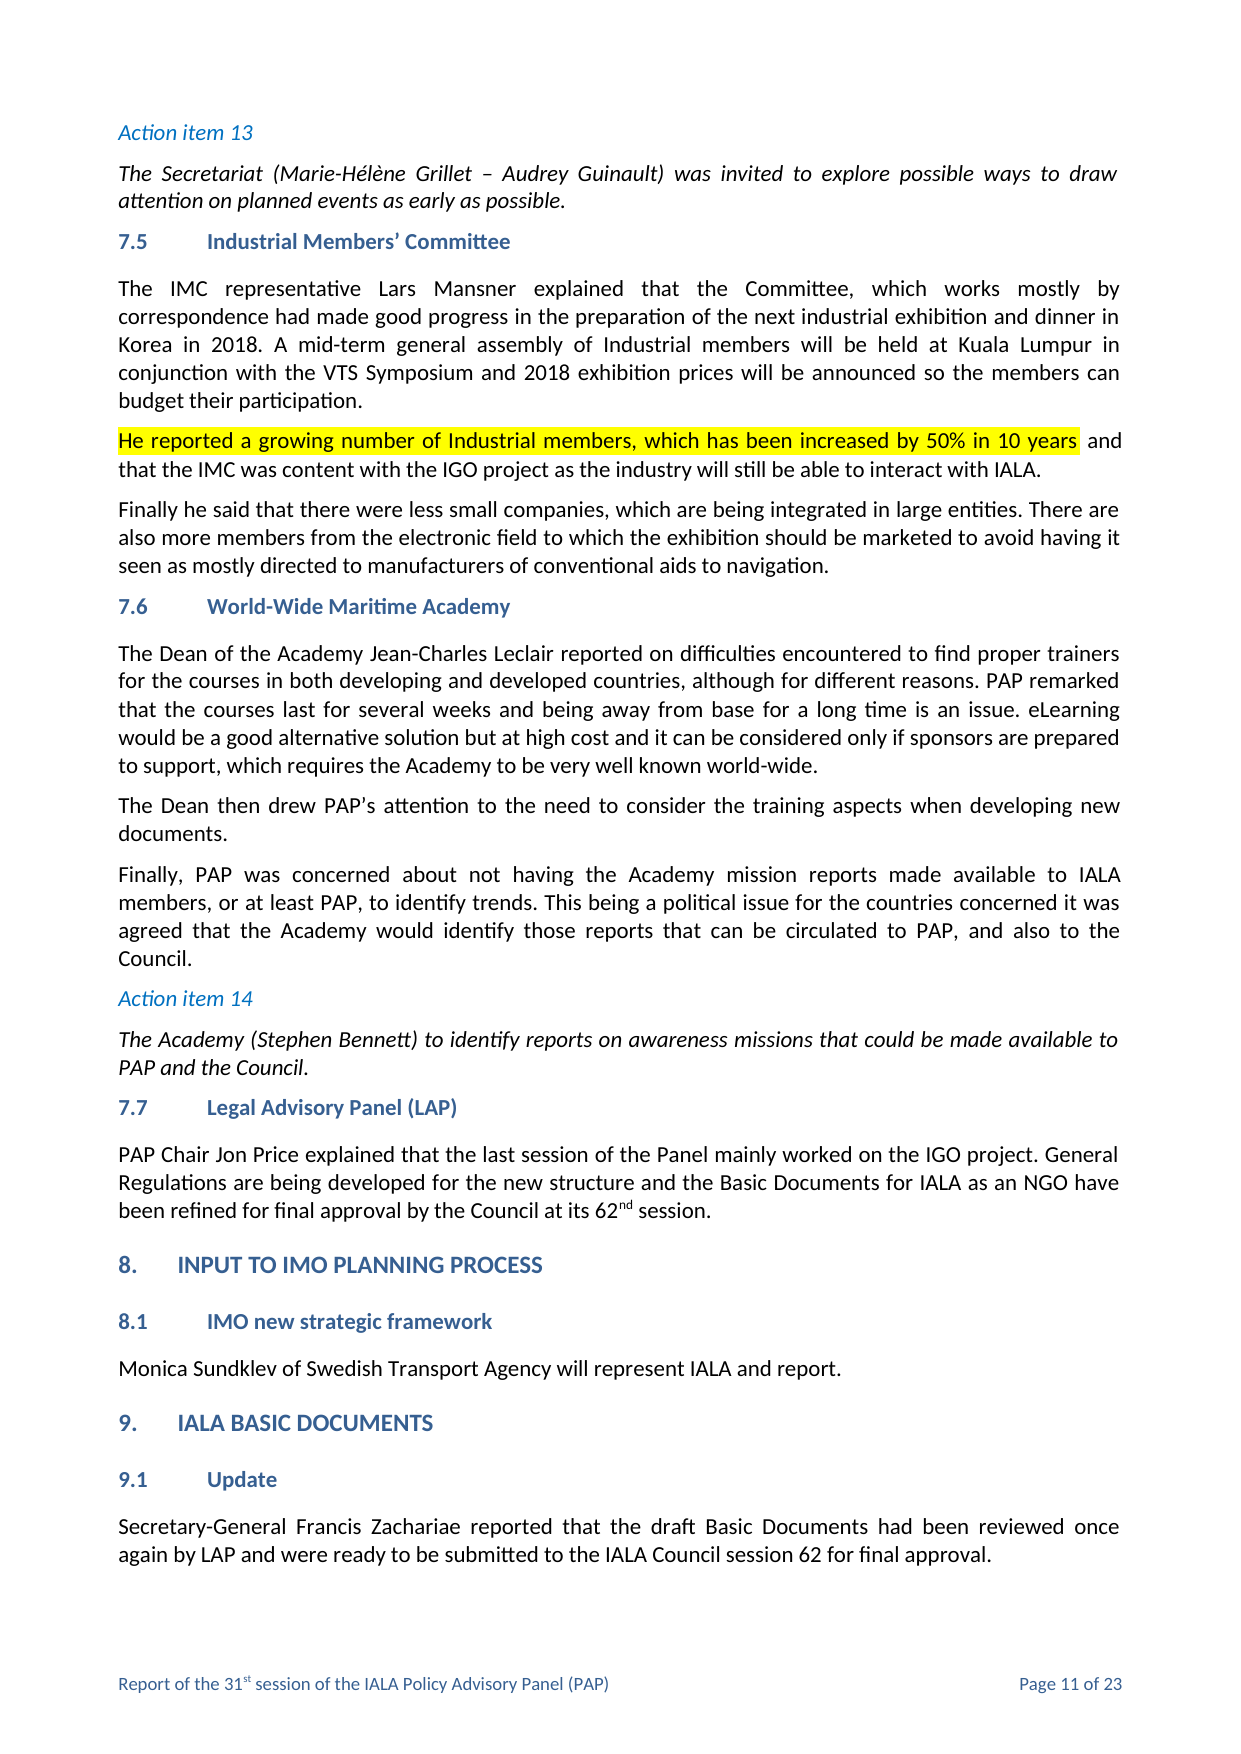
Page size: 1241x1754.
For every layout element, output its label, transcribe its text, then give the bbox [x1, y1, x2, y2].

text Finally he said that there were less small companies, which are being integrated in large entities. There are also more members from the electronic field to which the exhibition should be marketed to avoid having it seen as mostly directed to manufacturers of conventional aids to navigation. [118, 495, 1122, 579]
subtitle World-Wide Maritime Academy [118, 592, 1122, 620]
text The Dean of the Academy Jean-Charles Leclair reported on difficulties encountered to find proper trainers for the courses in both developing and developed countries, although for different reasons. PAP remarked that the courses last for several weeks and being away from base for a long time is an issue. eLearning would be a good alternative solution but at high cost and it can be considered only if sponsors are prepared to support, which requires the Academy to be very well known world-wide. [118, 639, 1122, 779]
text The Dean then drew PAP’s attention to the need to consider the training aspects when developing new documents. [118, 791, 1122, 847]
subtitle IMO new strategic framework [118, 1307, 1122, 1335]
text Monica Sundklev of Swedish Transport Agency will represent IALA and report. [118, 1354, 1122, 1382]
text The Secretariat (Marie-Hélène Grillet – Audrey Guinault) was invited to explore possible ways to draw attention on planned events as early as possible. [118, 159, 1122, 215]
text Action item 14 [118, 984, 1122, 1012]
text The IMC representative Lars Mansner explained that the Committee, which works mostly by correspondence had made good progress in the preparation of the next industrial exhibition and dinner in Korea in 2018. A mid-term general assembly of Industrial members will be held at Kuala Lumpur in conjunction with the VTS Symposium and 2018 exhibition prices will be announced so the members can budget their participation. [118, 274, 1122, 414]
text The Academy (Stephen Bennett) to identify reports on awareness missions that could be made available to PAP and the Council. [118, 1025, 1122, 1081]
text He reported a growing number of Industrial members, which has been increased by 50% in 10 years and that the IMC was content with the IGO project as the industry will still be able to interact with IALA. [118, 427, 1122, 483]
text Secretary-General Francis Zachariae reported that the draft Basic Documents had been reviewed once again by LAP and were ready to be submitted to the IALA Council session 62 for final approval. [118, 1512, 1122, 1568]
subtitle IALA Basic Documents [118, 1407, 1122, 1438]
subtitle Input to IMO planning process [118, 1249, 1122, 1280]
text Finally, PAP was concerned about not having the Academy mission reports made available to IALA members, or at least PAP, to identify trends. This being a political issue for the countries concerned it was agreed that the Academy would identify those reports that can be circulated to PAP, and also to the Council. [118, 860, 1122, 972]
subtitle Industrial Members’ Committee [118, 227, 1122, 255]
list Update [118, 1465, 1122, 1493]
text Action item 13 [118, 118, 1122, 146]
subtitle Legal Advisory Panel (LAP) [118, 1093, 1122, 1121]
text PAP Chair Jon Price explained that the last session of the Panel mainly worked on the IGO project. General Regulations are being developed for the new structure and the Basic Documents for IALA as an NGO have been refined for final approval by the Council at its 62nd session. [118, 1140, 1122, 1224]
